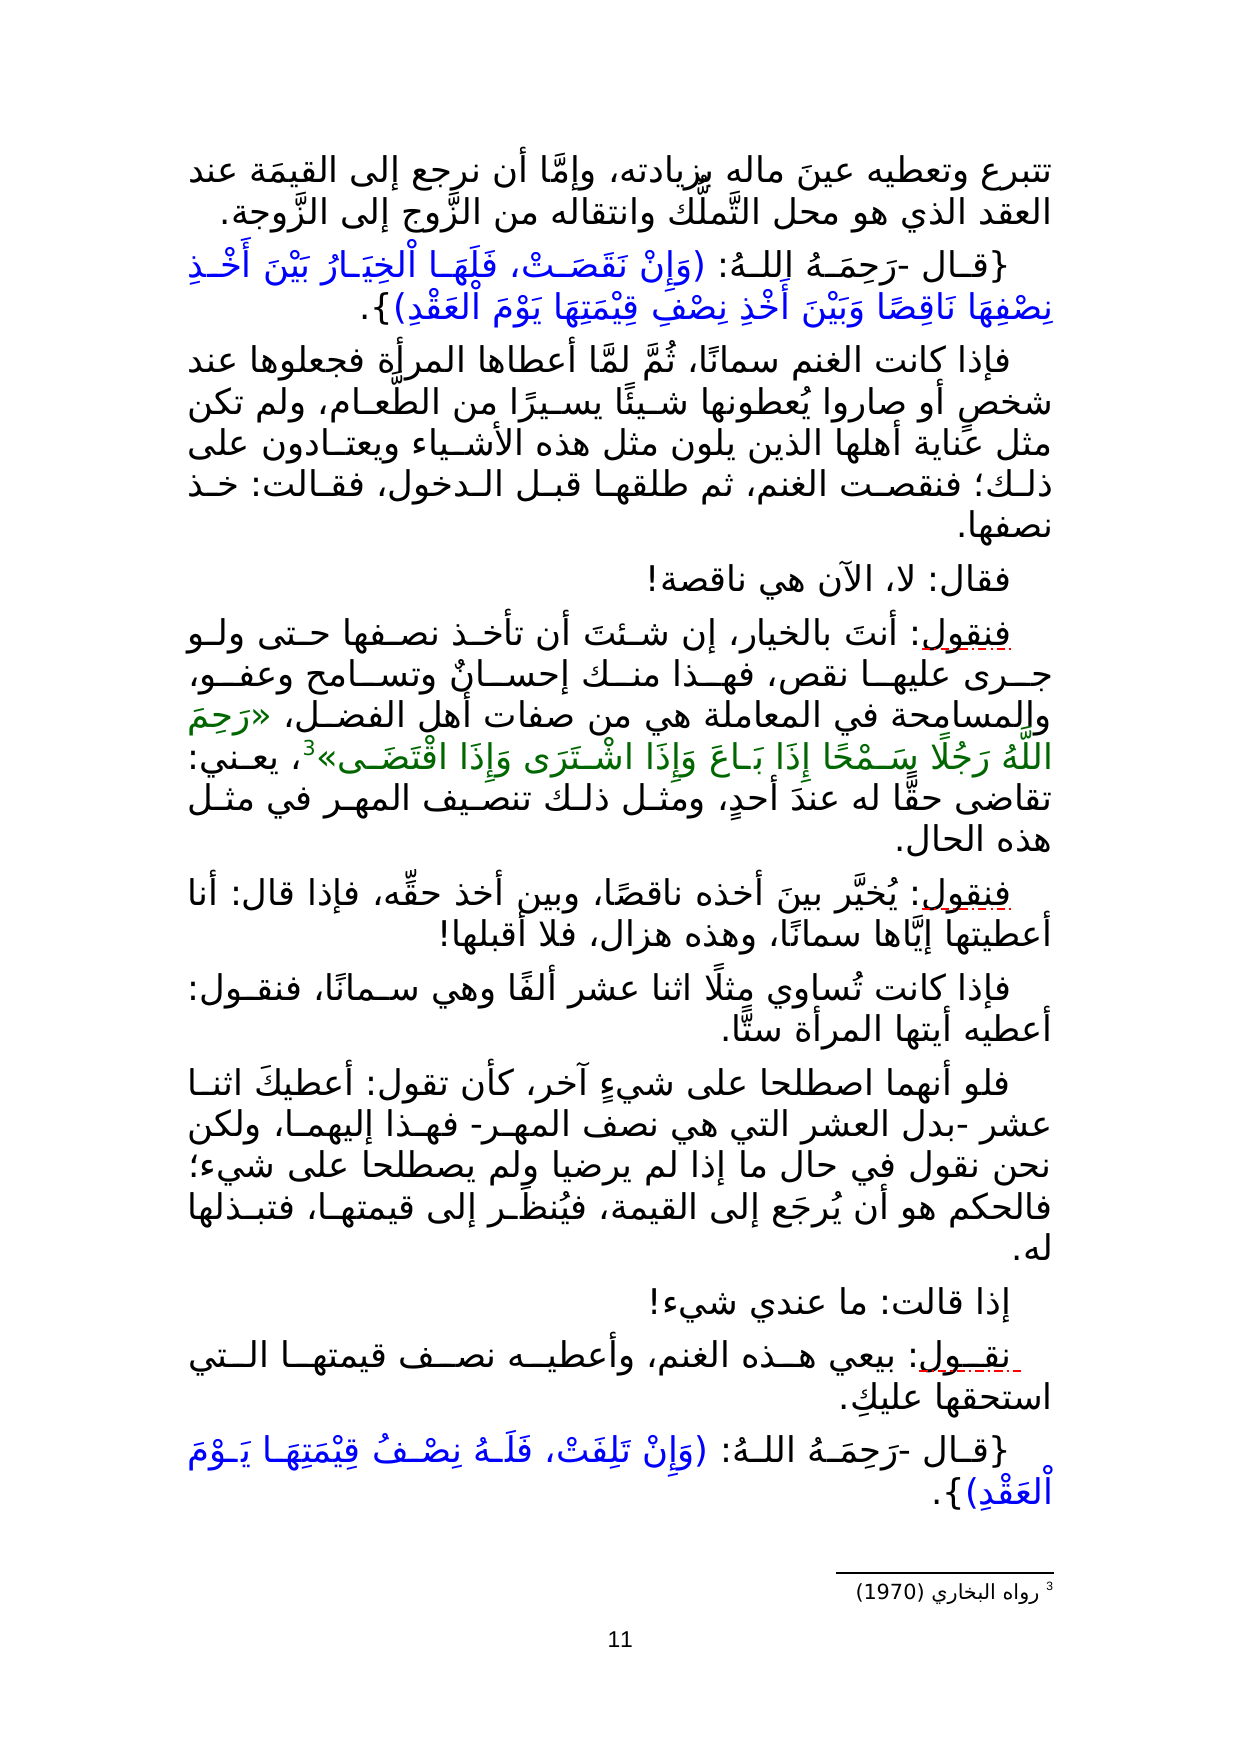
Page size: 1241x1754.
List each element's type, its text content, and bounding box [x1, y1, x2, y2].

text فإذا كانت تُساوي مثلًا اثنا عشر ألفًا وهي سمانًا، فنقول: أعطيه أيتها المرأة ستًّا. [187, 967, 1053, 1050]
text {قال -رَحِمَهُ اللهُ: (وَإِنْ نَقَصَتْ، فَلَهَا اْلخِيَارُ بَيْنَ أَخْذِ نِصْفِهَا نَاقِصًا وَبَيْنَ أَخْذِ نِصْفِ قِيْمَتِهَا يَوْمَ اْلعَقْدِ)}. [187, 245, 1053, 327]
text فلو أنهما اصطلحا على شيءٍ آخر، كأن تقول: أعطيكَ اثنا عشر -بدل العشر التي هي نصف المهر- فهذا إليهما، ولكن نحن نقول في حال ما إذا لم يرضيا ولم يصطلحا على شيء؛ فالحكم هو أن يُرجَع إلى القيمة، فيُنظَر إلى قيمتها، فتبذلها له. [187, 1062, 1053, 1269]
text نقول: بيعي هذه الغنم، وأعطيه نصف قيمتها التي استحقها عليكِ. [187, 1335, 1053, 1417]
text فنقول: أنتَ بالخيار، إن شئتَ أن تأخذ نصفها حتى ولو جرى عليها نقص، فهذا منك إحسانٌ وتسامح وعفو، والمسامحة في المعاملة هي من صفات أهل الفضل، «رَحِمَ اللَّهُ رَجُلًا سَمْحًا إِذَا بَاعَ وَإِذَا اشْتَرَى وَإِذَا اقْتَضَى»، يعني: تقاضى حقًّا له عندَ أحدٍ، ومثل ذلك تنصيف المهر في مثل هذه الحال. [187, 612, 1053, 860]
text إذا قالت: ما عندي شيء! [187, 1281, 1053, 1322]
text فنقول: يُخيَّر بينَ أخذه ناقصًا، وبين أخذ حقِّه، فإذا قال: أنا أعطيتها إيَّاها سمانًا، وهذه هزال، فلا أقبلها! [187, 872, 1053, 955]
text {قال -رَحِمَهُ اللهُ: (وَإِنْ تَلِفَتْ، فَلَهُ نِصْفُ قِيْمَتِهَا يَوْمَ اْلعَقْدِ)}. [187, 1430, 1053, 1512]
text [187, 150, 1053, 232]
text فقال: لا، الآن هي ناقصة! [187, 559, 1053, 600]
text فإذا كانت الغنم سمانًا، ثُمَّ لمَّا أعطاها المرأة فجعلوها عند شخصٍ أو صاروا يُعطونها شيئًا يسيرًا من الطَّعام، ولم تكن مثل عناية أهلها الذين يلون مثل هذه الأشياء ويعتادون على ذلك؛ فنقصت الغنم، ثم طلقها قبل الدخول، فقالت: خذ نصفها. [187, 340, 1053, 546]
